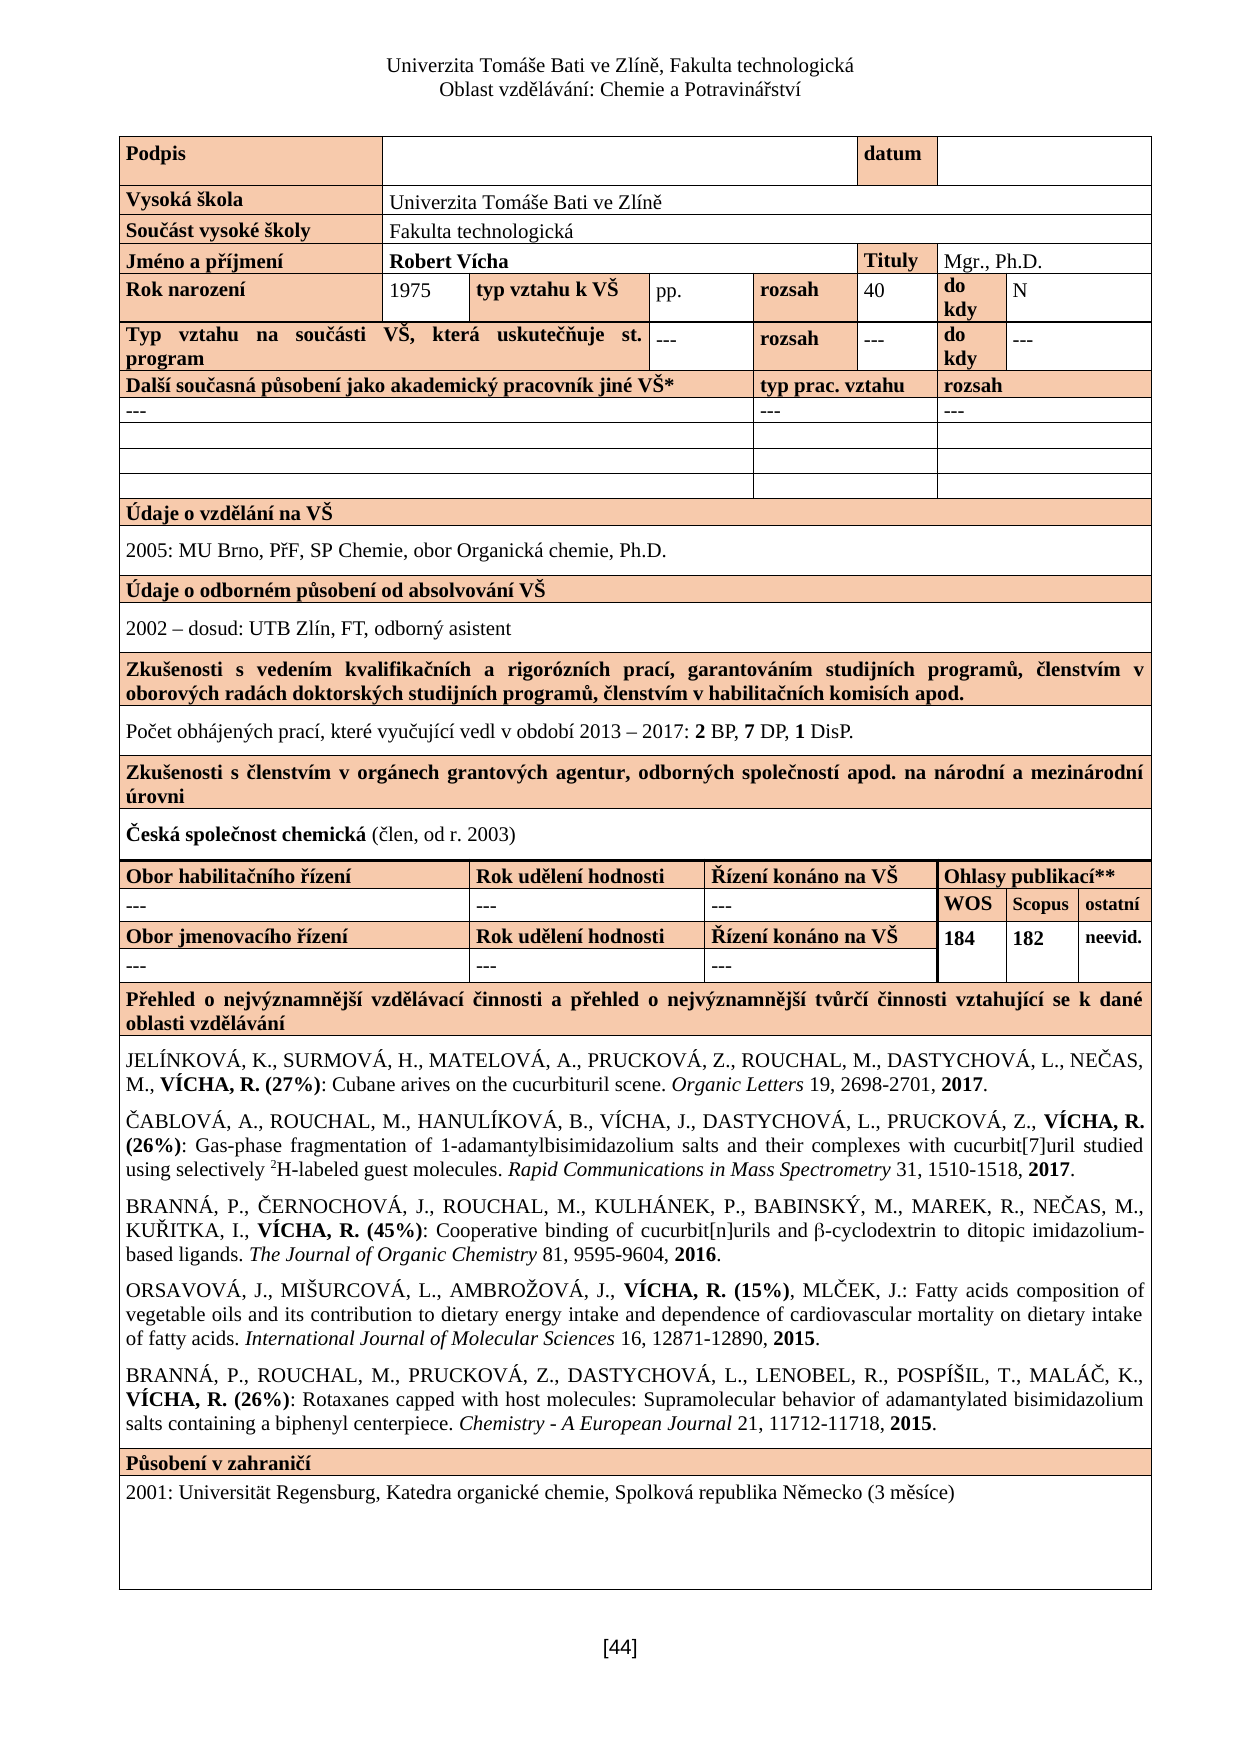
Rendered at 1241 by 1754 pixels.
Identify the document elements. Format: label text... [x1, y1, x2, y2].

table_cell Univerzita Tomáše Bati ve Zlíně [383, 186, 1151, 214]
table_cell Další současná působení jako akademický pracovník jiné VŠ* [120, 371, 753, 397]
table_cell rozsah [754, 274, 857, 321]
table_cell --- [858, 323, 937, 370]
table_cell --- [470, 949, 704, 982]
table_cell Zkušenosti s vedením kvalifikačních a rigorózních prací, garantováním studijních programů, členstvím v oborových radách doktorských studijních programů, členstvím v habilitačních komisích apod. [120, 653, 1151, 705]
table_cell --- [120, 889, 469, 921]
table_cell do kdy [938, 323, 1006, 370]
table_cell Podpis [120, 137, 382, 185]
table_cell --- [938, 398, 1151, 422]
table_cell Rok udělení hodnosti [470, 862, 704, 888]
table_cell typ vztahu k VŠ [470, 274, 649, 321]
table_cell 1975 [383, 274, 469, 321]
table_cell Údaje o odborném působení od absolvování VŠ [120, 576, 1151, 602]
table_cell typ prac. vztahu [754, 371, 937, 397]
table_cell [938, 137, 1151, 185]
table_cell Řízení konáno na VŠ [705, 862, 936, 888]
table_cell [754, 423, 937, 447]
table_cell 2005: MU Brno, PřF, SP Chemie, obor Organická chemie, Ph.D. [120, 526, 1151, 575]
table_cell --- [754, 398, 937, 422]
table_cell Vysoká škola [120, 186, 382, 214]
table_cell --- [650, 323, 753, 370]
table_cell Typ vztahu na součásti VŠ, která uskutečňuje st. program [120, 323, 649, 370]
table_cell Obor habilitačního řízení [120, 862, 469, 888]
table_cell WOS [939, 889, 1006, 921]
table_cell Rok udělení hodnosti [470, 922, 704, 948]
table_cell Zkušenosti s členstvím v orgánech grantových agentur, odborných společností apod. na národní a mezinárodní úrovni [120, 756, 1151, 808]
table_cell datum [858, 137, 937, 185]
table_cell [938, 423, 1151, 447]
table_cell N [1007, 274, 1151, 321]
table_cell 182 [1007, 922, 1078, 982]
table_cell --- [470, 889, 704, 921]
table_cell [120, 474, 753, 498]
table_cell ostatní [1079, 889, 1151, 921]
table_cell rozsah [938, 371, 1151, 397]
table_cell 184 [939, 922, 1006, 982]
table_cell --- [120, 398, 753, 422]
table_cell [383, 137, 857, 185]
table_cell Robert Vícha [383, 244, 857, 273]
table_cell 2001: Universität Regensburg, Katedra organické chemie, Spolková republika Německo (3 měsíce) [120, 1476, 1151, 1589]
table_cell Působení v zahraničí [120, 1449, 1151, 1475]
table_cell Scopus [1007, 889, 1078, 921]
table_cell rozsah [754, 323, 857, 370]
table_cell Česká společnost chemická (člen, od r. 2003) [120, 809, 1151, 858]
table_cell Součást vysoké školy [120, 215, 382, 243]
table_cell [120, 449, 753, 472]
table_cell pp. [650, 274, 753, 321]
table_cell Tituly [858, 244, 937, 273]
table_cell Jméno a příjmení [120, 244, 382, 273]
table_cell [754, 449, 937, 472]
table_cell --- [1007, 323, 1151, 370]
table_cell 2002 – dosud: UTB Zlín, FT, odborný asistent [120, 603, 1151, 652]
table_cell Jelínková, K., Surmová, H., Matelová, A., Prucková, Z., Rouchal, M., Dastychová, L., Nečas, M., Vícha, R. (27%): Cubane arives on the cucurbituril scene. Organic Letters 19, 2698-2701, 2017. Čablová, A., Rouchal, M., Hanulíková, B., Vícha, J., Dastychová, L., Prucková, Z., Vícha, R. (26%): Gas-phase fragmentation of 1-adamantylbisimidazolium salts and their complexes with cucurbit[7]uril studied using selectively 2H-labeled guest molecules. Rapid Communications in Mass Spectrometry 31, 1510-1518, 2017. BRANNÁ, P., ČERNOCHOVÁ, J., ROUCHAL, M., KULHÁNEK, P., BABINSKÝ, M., MAREK, R., NEČAS, M., KUŘITKA, I., VÍCHA, R. (45%): Cooperative binding of cucurbit[n]urils and -cyclodextrin to ditopic imidazolium-based ligands. The Journal of Organic Chemistry 81, 9595-9604, 2016. ORSAVOVÁ, J., MIŠURCOVÁ, L., AMBROŽOVÁ, J., VÍCHA, R. (15%), MLČEK, J.: Fatty acids composition of vegetable oils and its contribution to dietary energy intake and dependence of cardiovascular mortality on dietary intake of fatty acids. International Journal of Molecular Sciences 16, 12871-12890, 2015. BRANNÁ, P., ROUCHAL, M., PRUCKOVÁ, Z., DASTYCHOVÁ, L., LENOBEL, R., POSPÍŠIL, T., MALÁČ, K., VÍCHA, R. (26%): Rotaxanes capped with host molecules: Supramolecular behavior of adamantylated bisimidazolium salts containing a biphenyl centerpiece. Chemistry - A European Journal 21, 11712-11718, 2015. [120, 1036, 1151, 1448]
table_cell Rok narození [120, 274, 382, 321]
table_cell Údaje o vzdělání na VŠ [120, 499, 1151, 525]
table_cell 40 [858, 274, 937, 321]
table_cell Obor jmenovacího řízení [120, 922, 469, 948]
table_cell Přehled o nejvýznamnější vzdělávací činnosti a přehled o nejvýznamnější tvůrčí činnosti vztahující se k dané oblasti vzdělávání [120, 983, 1151, 1035]
table_cell Ohlasy publikací** [939, 862, 1151, 888]
table_cell Počet obhájených prací, které vyučující vedl v období 2013 – 2017: 2 BP, 7 DP, 1 DisP. [120, 706, 1151, 755]
table_cell Fakulta technologická [383, 215, 1151, 243]
table_cell [754, 474, 937, 498]
table_cell Řízení konáno na VŠ [705, 922, 936, 948]
table_cell [938, 449, 1151, 472]
table_cell do kdy [938, 274, 1006, 321]
table_cell Mgr., Ph.D. [938, 244, 1151, 273]
table_cell --- [705, 889, 936, 921]
table_cell [120, 423, 753, 447]
table_cell --- [120, 949, 469, 982]
table_cell [938, 474, 1151, 498]
table_cell neevid. [1079, 922, 1151, 982]
table_cell --- [705, 949, 936, 982]
